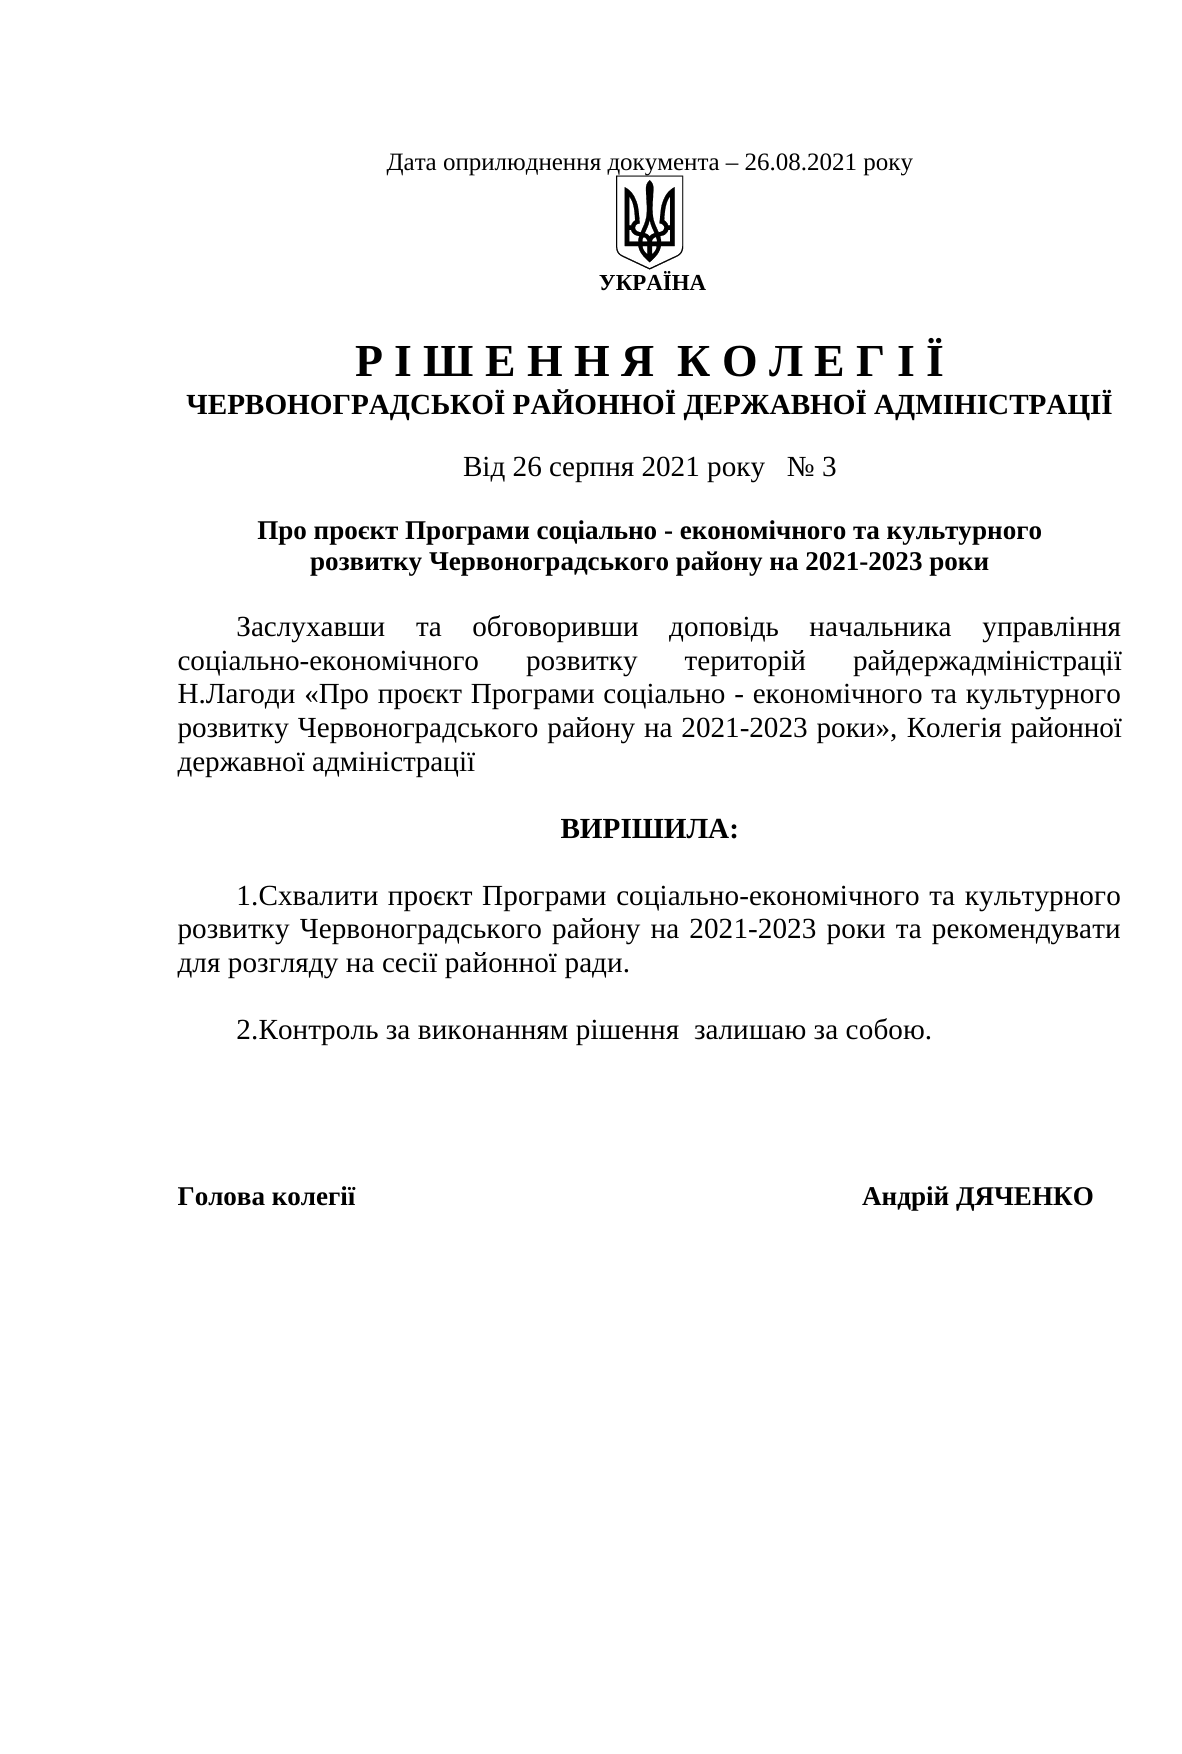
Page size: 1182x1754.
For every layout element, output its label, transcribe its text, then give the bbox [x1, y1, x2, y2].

text УКРАЇНА [177, 269, 1122, 296]
text ВИРІШИЛА: [177, 811, 1122, 844]
subtitle Р І Ш Е Н Н Я К О Л Е Г І Ї [177, 334, 1122, 387]
text Дата оприлюднення документа – 26.08.2021 року [177, 147, 1122, 176]
text розвитку Червоноградського району на 2021-2023 роки [177, 545, 1122, 576]
subtitle ЧЕРВОНОГРАДСЬКОЇ РАЙОННОЇ ДЕРЖАВНОЇ АДМІНІСТРАЦІЇ [177, 387, 1122, 420]
text Заслухавши та обговоривши доповідь начальника управління соціально-економічного розвитку територій райдержадміністрації Н.Лагоди «Про проєкт Програми соціально - економічного та культурного розвитку Червоноградського району на 2021-2023 роки», Колегія районної державної адміністрації [177, 609, 1122, 777]
text 2.Контроль за виконанням рішення залишаю за собою. [177, 1012, 1122, 1046]
text Голова колегії Андрій ДЯЧЕНКО [177, 1180, 1122, 1211]
text 1.Схвалити проєкт Програми соціально-економічного та культурного розвитку Червоноградського району на 2021-2023 роки та рекомендувати для розгляду на сесії районної ради. [177, 878, 1122, 978]
text Від 26 серпня 2021 року № 3 [177, 449, 1122, 483]
text Про проєкт Програми соціально - економічного та культурного [177, 514, 1122, 545]
